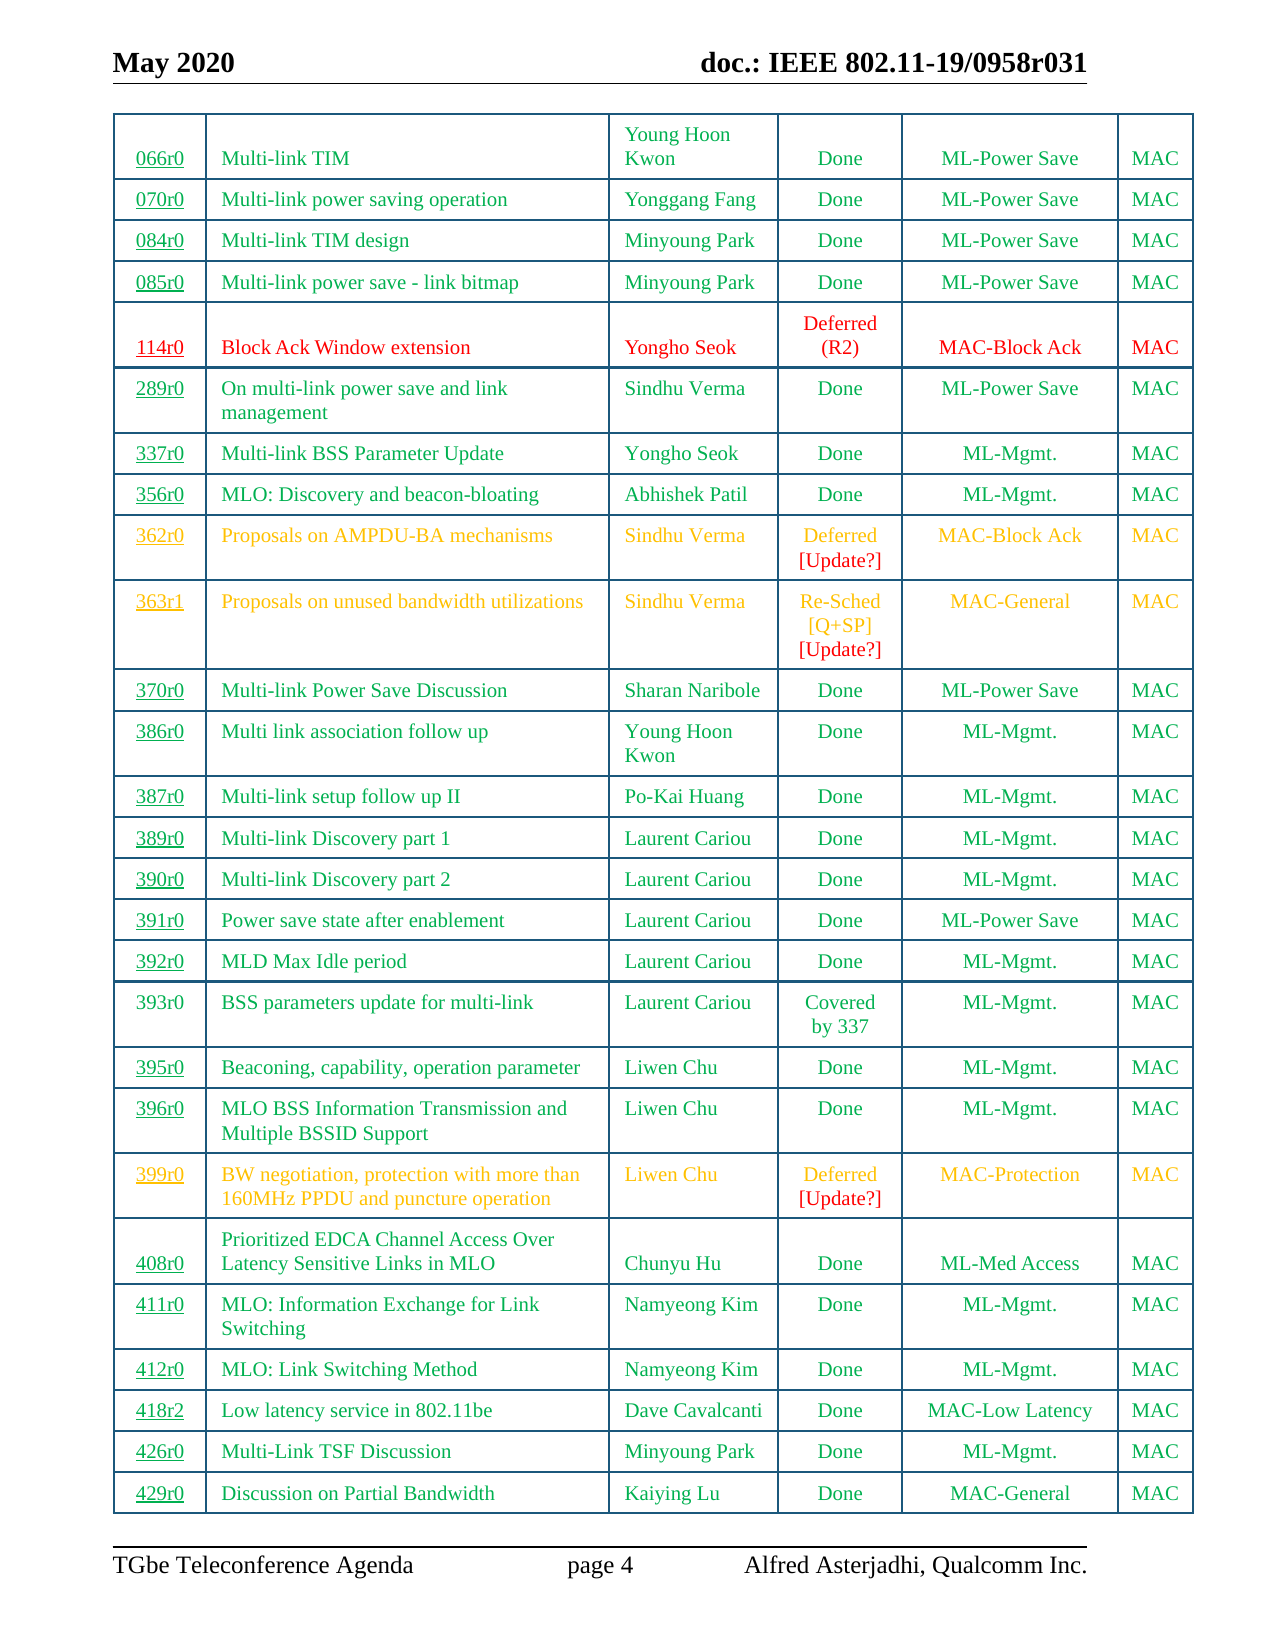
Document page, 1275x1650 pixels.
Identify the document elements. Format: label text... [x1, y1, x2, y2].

table_cell 395r0 [115, 1048, 205, 1087]
table_cell ML-Power Save [903, 180, 1117, 219]
table_cell Done [779, 1432, 901, 1471]
table_cell Minyoung Park [610, 1432, 777, 1471]
table_cell Multi-link power save - link bitmap [207, 262, 608, 301]
table_cell ML-Mgmt. [903, 777, 1117, 816]
table_cell 370r0 [115, 670, 205, 709]
table_cell 363r1 [115, 581, 205, 668]
table_cell MAC [1119, 369, 1192, 432]
table_cell MAC [1119, 221, 1192, 260]
table_cell MAC [1119, 1391, 1192, 1430]
table_cell MAC [1119, 777, 1192, 816]
table_cell Dave Cavalcanti [610, 1391, 777, 1430]
table_cell ML-Power Save [903, 221, 1117, 260]
table_cell MAC [1119, 941, 1192, 980]
table_cell Multi-link Discovery part 1 [207, 818, 608, 857]
table_cell Yonggang Fang [610, 180, 777, 219]
table_cell Namyeong Kim [610, 1285, 777, 1348]
table_cell Sindhu Verma [610, 581, 777, 668]
table_cell 085r0 [115, 262, 205, 301]
table_cell Multi-link TIM [207, 115, 608, 178]
table_cell Done [779, 262, 901, 301]
table_cell Young Hoon Kwon [610, 115, 777, 178]
table_cell MAC [1119, 1089, 1192, 1152]
table_cell 390r0 [115, 859, 205, 898]
table_cell Done [779, 1089, 901, 1152]
table_cell MLO BSS Information Transmission and Multiple BSSID Support [207, 1089, 608, 1152]
table_cell MLO: Discovery and beacon-bloating [207, 475, 608, 514]
table_cell Multi-link TIM design [207, 221, 608, 260]
table_cell Done [779, 1285, 901, 1348]
table_cell Multi-link Power Save Discussion [207, 670, 608, 709]
table_cell Laurent Cariou [610, 941, 777, 980]
table_cell 391r0 [115, 900, 205, 939]
table_cell MAC [1119, 983, 1192, 1046]
table_cell MAC [1119, 818, 1192, 857]
table_cell BW negotiation, protection with more than 160MHz PPDU and puncture operation [207, 1154, 608, 1217]
table_cell Deferred (R2) [779, 303, 901, 366]
table_cell Laurent Cariou [610, 859, 777, 898]
table_cell Sindhu Verma [610, 516, 777, 579]
table_cell ML-Mgmt. [903, 941, 1117, 980]
table_cell ML-Power Save [903, 900, 1117, 939]
table_cell 411r0 [115, 1285, 205, 1348]
table_cell MAC [1119, 859, 1192, 898]
table_cell 084r0 [115, 221, 205, 260]
table_cell 386r0 [115, 712, 205, 775]
table_cell Liwen Chu [610, 1154, 777, 1217]
table_cell ML-Mgmt. [903, 1089, 1117, 1152]
table_cell Done [779, 1391, 901, 1430]
table_cell 429r0 [115, 1473, 205, 1512]
table_cell MAC [1119, 1473, 1192, 1512]
table_cell ML-Power Save [903, 369, 1117, 432]
table_cell Abhishek Patil [610, 475, 777, 514]
table_cell Done [779, 670, 901, 709]
table_cell Multi link association follow up [207, 712, 608, 775]
table_cell MAC [1119, 1432, 1192, 1471]
table_cell Beaconing, capability, operation parameter [207, 1048, 608, 1087]
table_cell MLO: Link Switching Method [207, 1350, 608, 1389]
table_cell MAC [1119, 262, 1192, 301]
table_cell Kaiying Lu [610, 1473, 777, 1512]
table_cell Power save state after enablement [207, 900, 608, 939]
table_cell MAC [1119, 516, 1192, 579]
table_cell Laurent Cariou [610, 983, 777, 1046]
table_cell MAC [1119, 180, 1192, 219]
table_cell MAC [1119, 475, 1192, 514]
table_cell Discussion on Partial Bandwidth Transmission Opportunities [207, 1473, 608, 1512]
table_cell MAC [1119, 303, 1192, 366]
table_cell MAC [1119, 1048, 1192, 1087]
table_cell Done [779, 1048, 901, 1087]
table_cell 399r0 [115, 1154, 205, 1217]
table_cell ML-Mgmt. [903, 434, 1117, 473]
table_cell Done [779, 1473, 901, 1512]
table_cell Done [779, 434, 901, 473]
table_cell Minyoung Park [610, 262, 777, 301]
table_cell MAC-General [903, 581, 1117, 668]
table_cell 066r0 [115, 115, 205, 178]
table_cell Done [779, 180, 901, 219]
table_cell Sindhu Verma [610, 369, 777, 432]
table_cell MAC [1119, 670, 1192, 709]
table_cell Re-Sched [Q+SP] [Update?] [779, 581, 901, 668]
table_cell MAC-Block Ack [903, 516, 1117, 579]
table_cell MAC-General [903, 1473, 1117, 1512]
table_cell MAC [1119, 434, 1192, 473]
table_cell MAC [1119, 115, 1192, 178]
table_cell 356r0 [115, 475, 205, 514]
table_cell MAC [1119, 581, 1192, 668]
table_cell Done [779, 712, 901, 775]
table_cell Minyoung Park [610, 221, 777, 260]
table_cell MLD Max Idle period [207, 941, 608, 980]
table_cell Done [779, 115, 901, 178]
table_cell Deferred [Update?] [779, 516, 901, 579]
table_cell Done [779, 859, 901, 898]
table_cell 362r0 [115, 516, 205, 579]
table_cell 114r0 [115, 303, 205, 366]
table_cell Done [779, 1350, 901, 1389]
table_cell MAC [1119, 1219, 1192, 1282]
table_cell 412r0 [115, 1350, 205, 1389]
table_cell Done [779, 1219, 901, 1282]
table_cell 426r0 [115, 1432, 205, 1471]
table_cell MAC-Protection [903, 1154, 1117, 1217]
table_cell 392r0 [115, 941, 205, 980]
table_cell MAC [1119, 712, 1192, 775]
table_cell On multi-link power save and link management [207, 369, 608, 432]
table_cell Block Ack Window extension [207, 303, 608, 366]
table_cell MAC [1119, 900, 1192, 939]
table_cell Done [779, 900, 901, 939]
table_cell ML-Power Save [903, 670, 1117, 709]
table_cell ML-Mgmt. [903, 983, 1117, 1046]
table_cell 396r0 [115, 1089, 205, 1152]
table_cell Covered by 337 [779, 983, 901, 1046]
table_cell Liwen Chu [610, 1048, 777, 1087]
table_cell ML-Mgmt. [903, 1048, 1117, 1087]
table_cell Multi-link power saving operation [207, 180, 608, 219]
table_cell Deferred [Update?] [779, 1154, 901, 1217]
table_cell Proposals on unused bandwidth utilizations [207, 581, 608, 668]
table_cell Proposals on AMPDU-BA mechanisms [207, 516, 608, 579]
table_cell MLO: Information Exchange for Link Switching [207, 1285, 608, 1348]
table_cell Yongho Seok [610, 303, 777, 366]
table_cell Laurent Cariou [610, 818, 777, 857]
table_cell 393r0 [115, 983, 205, 1046]
table_cell MAC-Low Latency [903, 1391, 1117, 1430]
table_cell MAC [1119, 1350, 1192, 1389]
table_cell Namyeong Kim [610, 1350, 777, 1389]
table_cell 408r0 [115, 1219, 205, 1282]
table_cell 337r0 [115, 434, 205, 473]
table_cell 387r0 [115, 777, 205, 816]
table_cell Done [779, 475, 901, 514]
table_cell ML-Mgmt. [903, 1350, 1117, 1389]
table_cell ML-Mgmt. [903, 475, 1117, 514]
table_cell Po-Kai Huang [610, 777, 777, 816]
table_cell Yongho Seok [610, 434, 777, 473]
table_cell Multi-link BSS Parameter Update [207, 434, 608, 473]
table_cell ML-Power Save [903, 262, 1117, 301]
table_cell MAC [1119, 1285, 1192, 1348]
table_cell Done [779, 777, 901, 816]
table_cell BSS parameters update for multi-link [207, 983, 608, 1046]
table_cell 289r0 [115, 369, 205, 432]
table_cell ML-Mgmt. [903, 1432, 1117, 1471]
table_cell MAC [1119, 1154, 1192, 1217]
table_cell Done [779, 221, 901, 260]
table_cell Done [779, 818, 901, 857]
table_cell Multi-Link TSF Discussion [207, 1432, 608, 1471]
table_cell ML-Mgmt. [903, 818, 1117, 857]
table_cell Done [779, 369, 901, 432]
table_cell ML-Mgmt. [903, 859, 1117, 898]
table_cell Done [779, 941, 901, 980]
table_cell Young Hoon Kwon [610, 712, 777, 775]
table_cell ML-Mgmt. [903, 1285, 1117, 1348]
table_cell Liwen Chu [610, 1089, 777, 1152]
table_cell ML-Power Save [903, 115, 1117, 178]
table_cell 389r0 [115, 818, 205, 857]
table_cell Sharan Naribole [610, 670, 777, 709]
table_cell Low latency service in 802.11be [207, 1391, 608, 1430]
table_cell MAC-Block Ack [903, 303, 1117, 366]
table_cell 418r2 [115, 1391, 205, 1430]
table_cell ML-Mgmt. [903, 712, 1117, 775]
table_cell Laurent Cariou [610, 900, 777, 939]
table_cell ML-Med Access [903, 1219, 1117, 1282]
table_cell Chunyu Hu [610, 1219, 777, 1282]
table_cell Multi-link Discovery part 2 [207, 859, 608, 898]
table_cell Prioritized EDCA Channel Access Over Latency Sensitive Links in MLO [207, 1219, 608, 1282]
table_cell Multi-link setup follow up II [207, 777, 608, 816]
table_cell 070r0 [115, 180, 205, 219]
